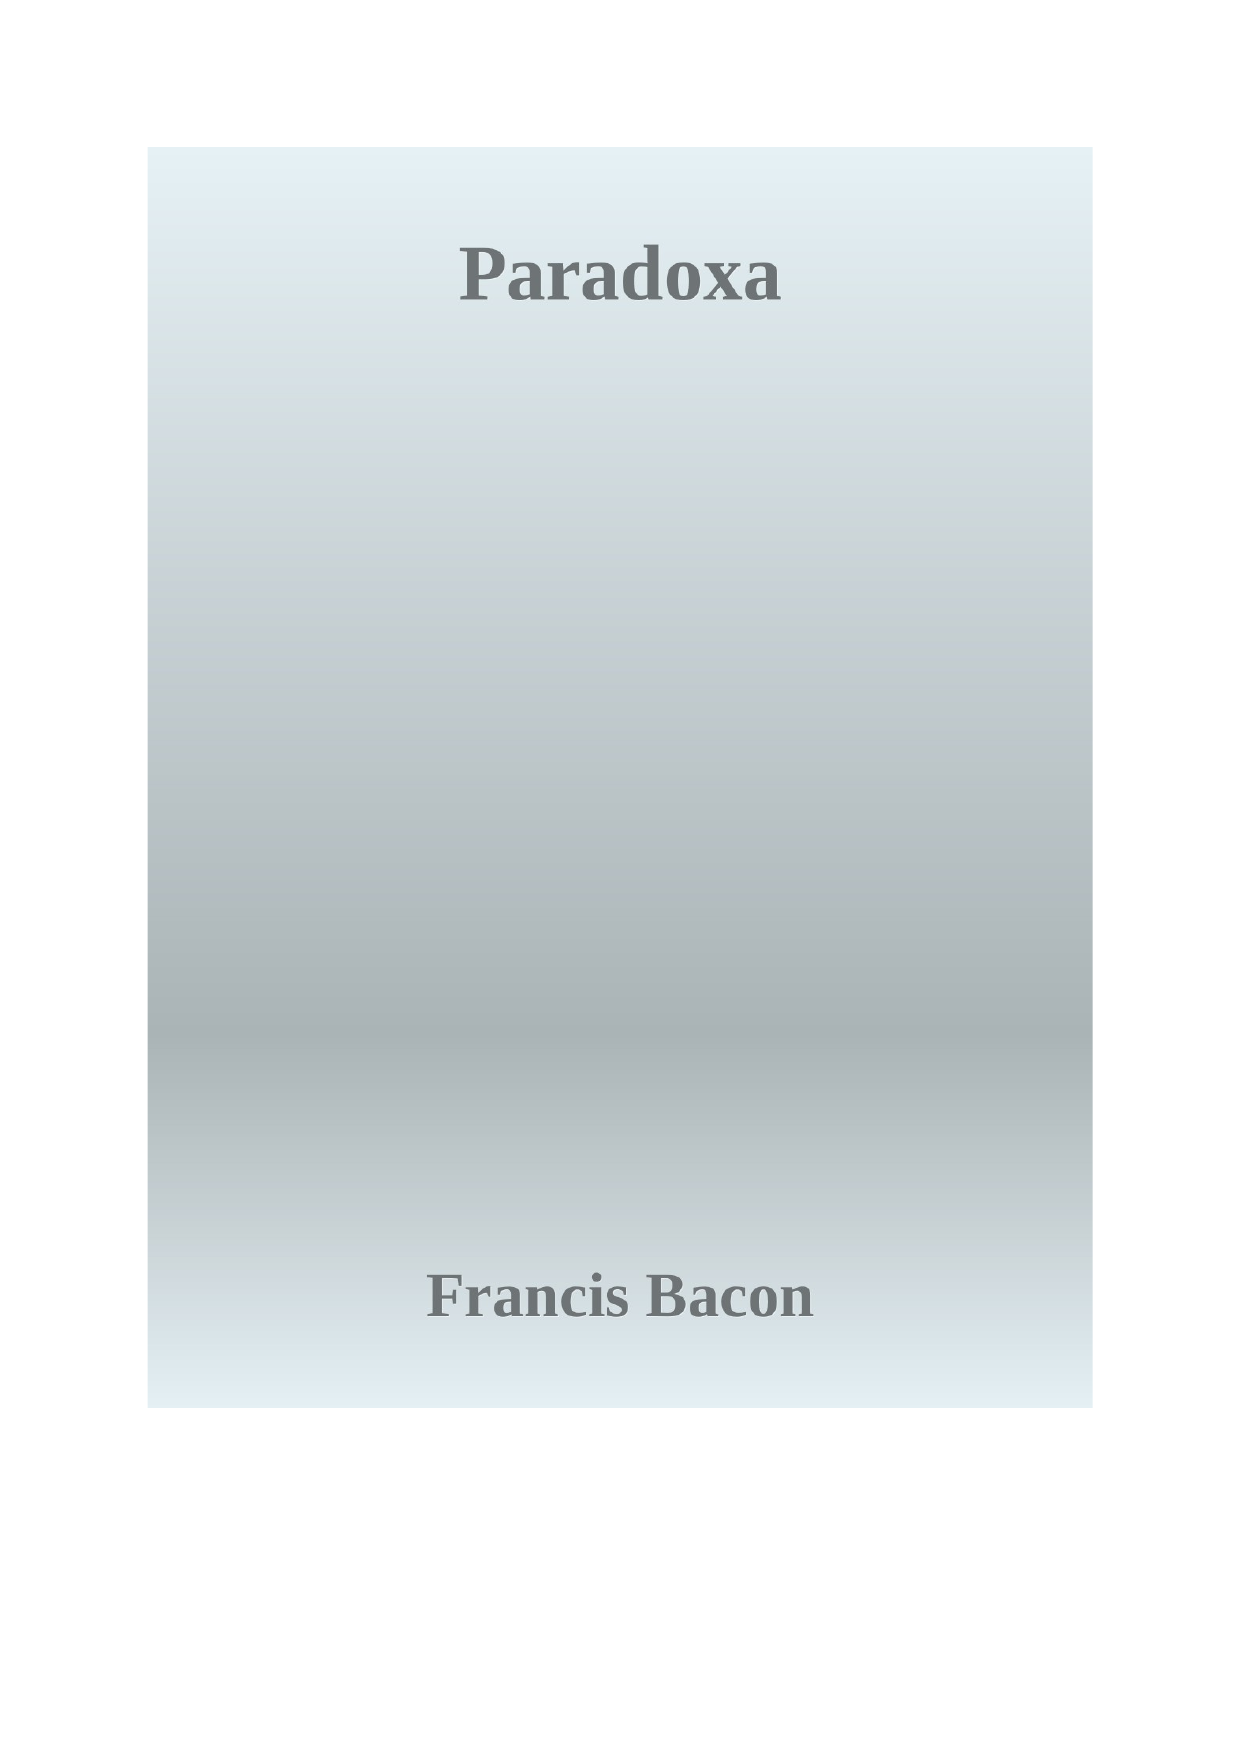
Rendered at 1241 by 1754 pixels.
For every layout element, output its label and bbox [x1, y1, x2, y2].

picture [147, 147, 1093, 1408]
